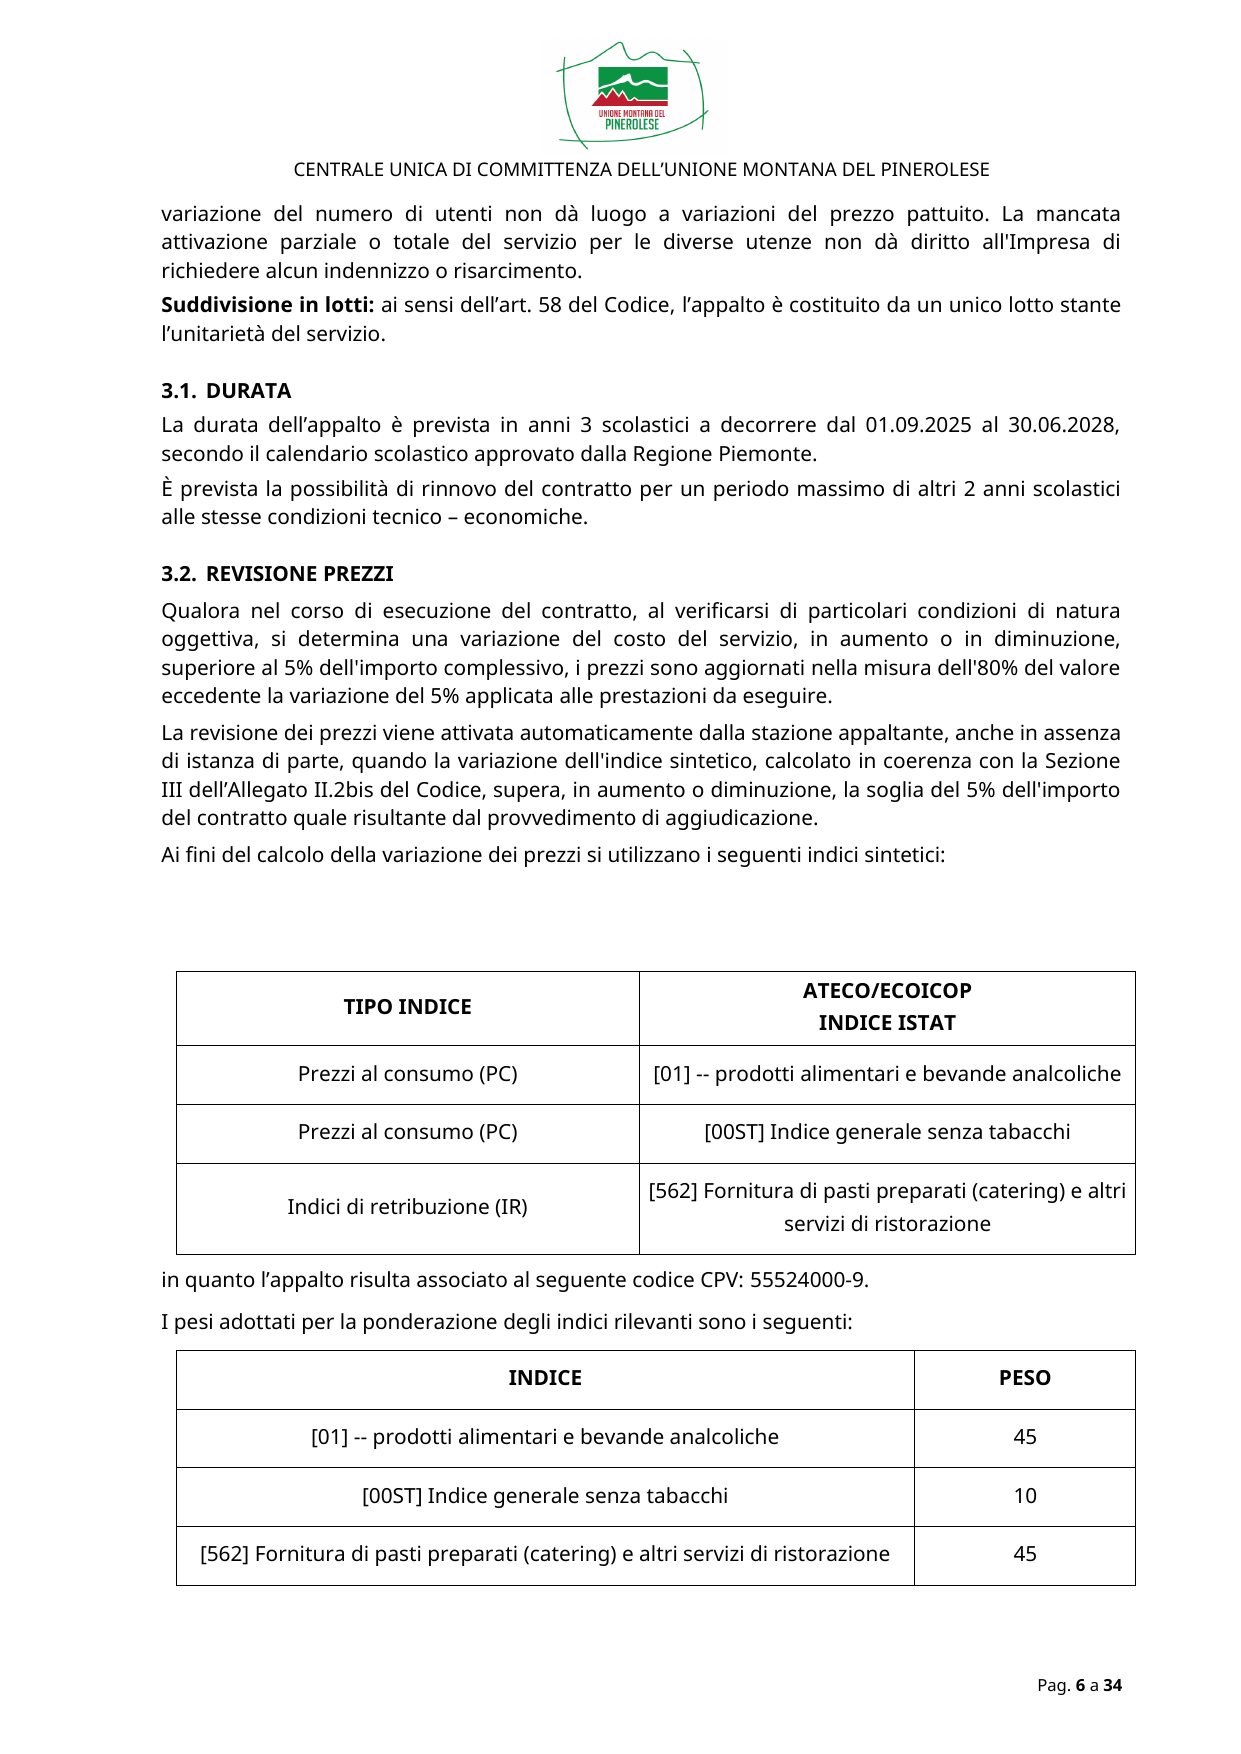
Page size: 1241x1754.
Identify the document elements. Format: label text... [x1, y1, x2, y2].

table_header TIPO INDICE [177, 972, 639, 1045]
text in quanto l’appalto risulta associato al seguente codice CPV: 55524000-9. [161, 1265, 1122, 1293]
table_header INDICE [177, 1351, 914, 1408]
subtitle DURATA [161, 376, 1122, 404]
text La durata dell’appalto è prevista in anni 3 scolastici a decorrere dal 01.09.2025 al 30.06.2028, secondo il calendario scolastico approvato dalla Regione Piemonte. [161, 411, 1122, 467]
table_cell [562] Fornitura di pasti preparati (catering) e altri servizi di ristorazione [177, 1527, 914, 1585]
table_cell 10 [915, 1468, 1135, 1526]
table_cell [00ST] Indice generale senza tabacchi [177, 1468, 914, 1526]
text È prevista la possibilità di rinnovo del contratto per un periodo massimo di altri 2 anni scolastici alle stesse condizioni tecnico – economiche. [161, 474, 1122, 531]
table_cell [562] Fornitura di pasti preparati (catering) e altri servizi di ristorazione [640, 1164, 1135, 1254]
subtitle REVISIONE PREZZI [161, 559, 1122, 587]
table_cell [00ST] Indice generale senza tabacchi [640, 1105, 1135, 1163]
text Suddivisione in lotti: ai sensi dell’art. 58 del Codice, l’appalto è costituito da un unico lotto stante l’unitarietà del servizio. [161, 291, 1122, 347]
table_cell Prezzi al consumo (PC) [177, 1105, 639, 1163]
table_cell 45 [915, 1410, 1135, 1467]
text La revisione dei prezzi viene attivata automaticamente dalla stazione appaltante, anche in assenza di istanza di parte, quando la variazione dell'indice sintetico, calcolato in coerenza con la Sezione III dell’Allegato II.2bis del Codice, supera, in aumento o diminuzione, la soglia del 5% dell'importo del contratto quale risultante dal provvedimento di aggiudicazione. [161, 718, 1122, 832]
table_header ATECO/ECOICOP INDICE ISTAT [640, 972, 1135, 1045]
text I pesi adottati per la ponderazione degli indici rilevanti sono i seguenti: [161, 1307, 1122, 1336]
text Ai fini del calcolo della variazione dei prezzi si utilizzano i seguenti indici sintetici: [161, 841, 1122, 869]
table_header PESO [915, 1351, 1135, 1408]
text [161, 199, 1122, 284]
table_cell [01] -- prodotti alimentari e bevande analcoliche [640, 1046, 1135, 1104]
table_cell 45 [915, 1527, 1135, 1585]
table_cell Prezzi al consumo (PC) [177, 1046, 639, 1104]
table_cell [01] -- prodotti alimentari e bevande analcoliche [177, 1410, 914, 1467]
text Qualora nel corso di esecuzione del contratto, al verificarsi di particolari condizioni di natura oggettiva, si determina una variazione del costo del servizio, in aumento o in diminuzione, superiore al 5% dell'importo complessivo, i prezzi sono aggiornati nella misura dell'80% del valore eccedente la variazione del 5% applicata alle prestazioni da eseguire. [161, 596, 1122, 710]
table_cell Indici di retribuzione (IR) [177, 1164, 639, 1254]
